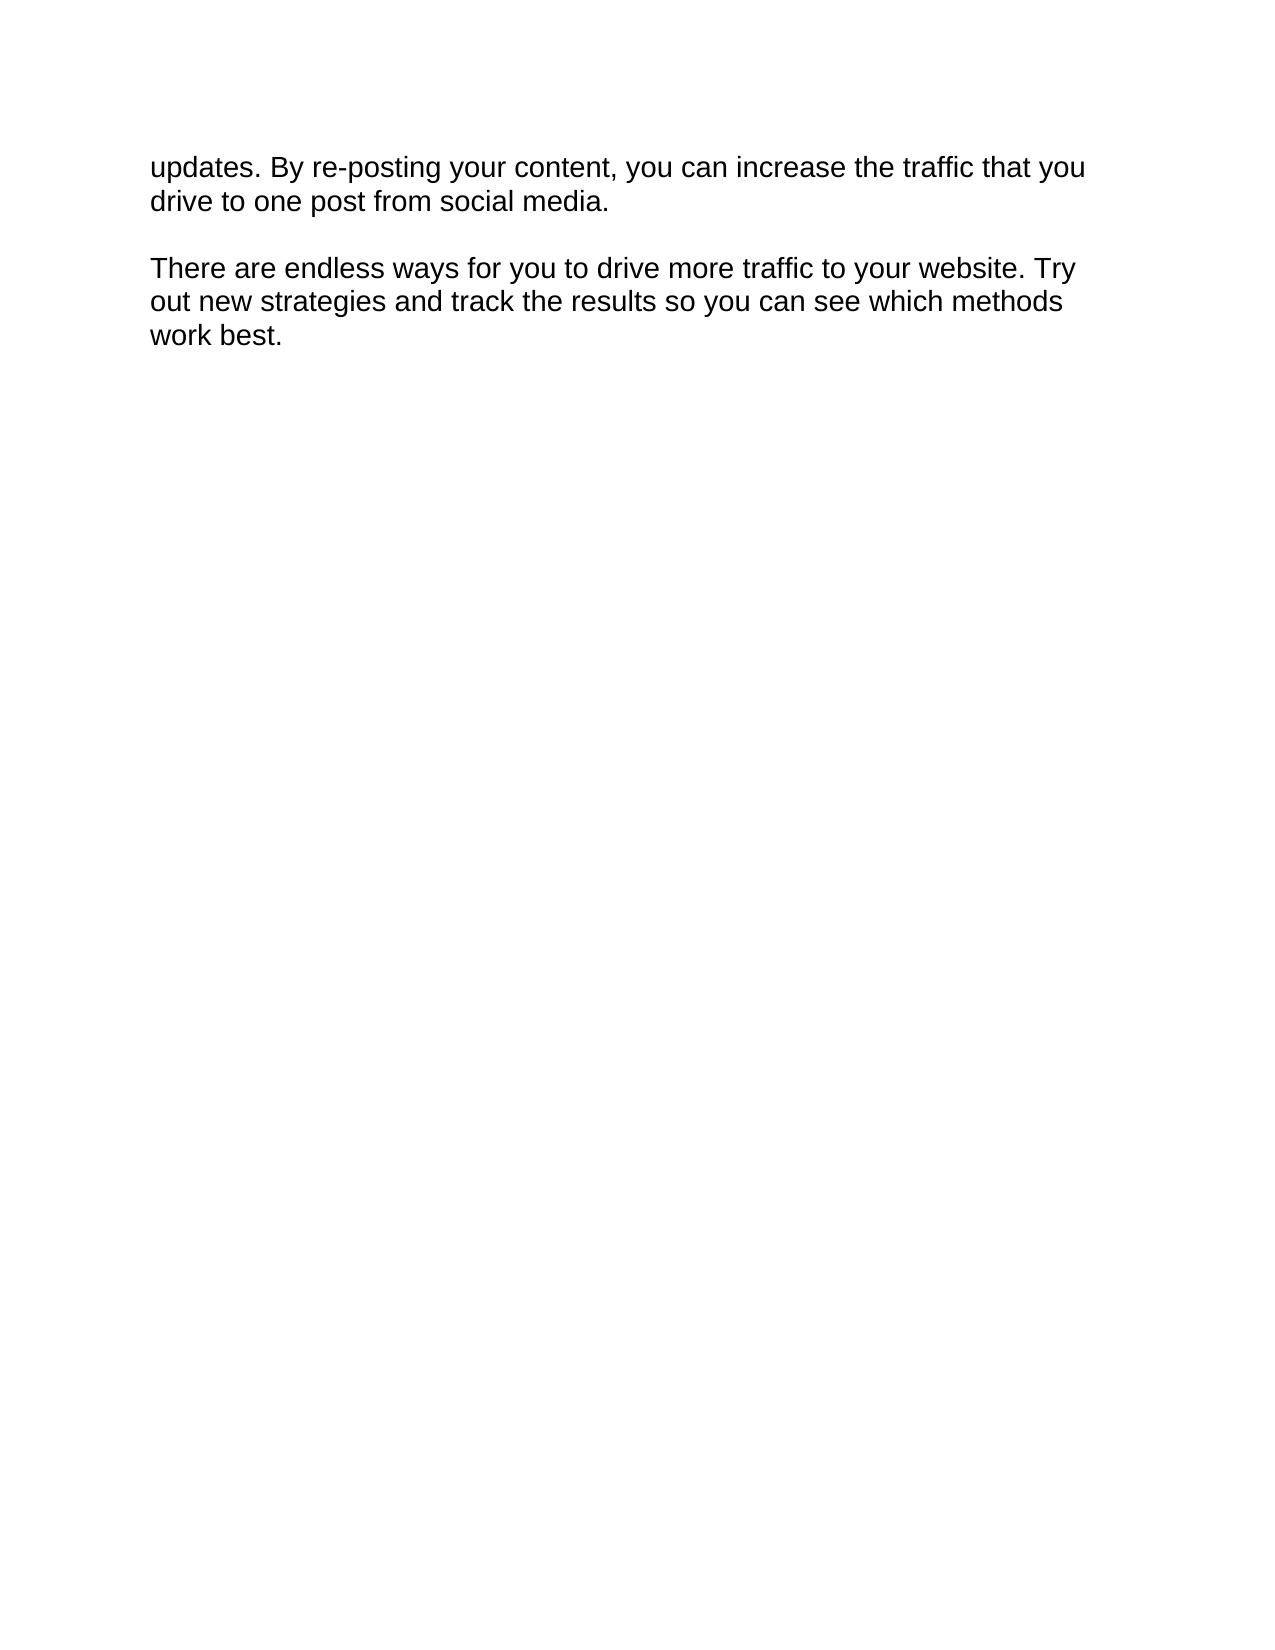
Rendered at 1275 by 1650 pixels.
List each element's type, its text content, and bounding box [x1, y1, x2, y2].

text There are endless ways for you to drive more traffic to your website. Try out new strategies and track the results so you can see which methods work best. [150, 251, 1125, 351]
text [150, 150, 1125, 217]
